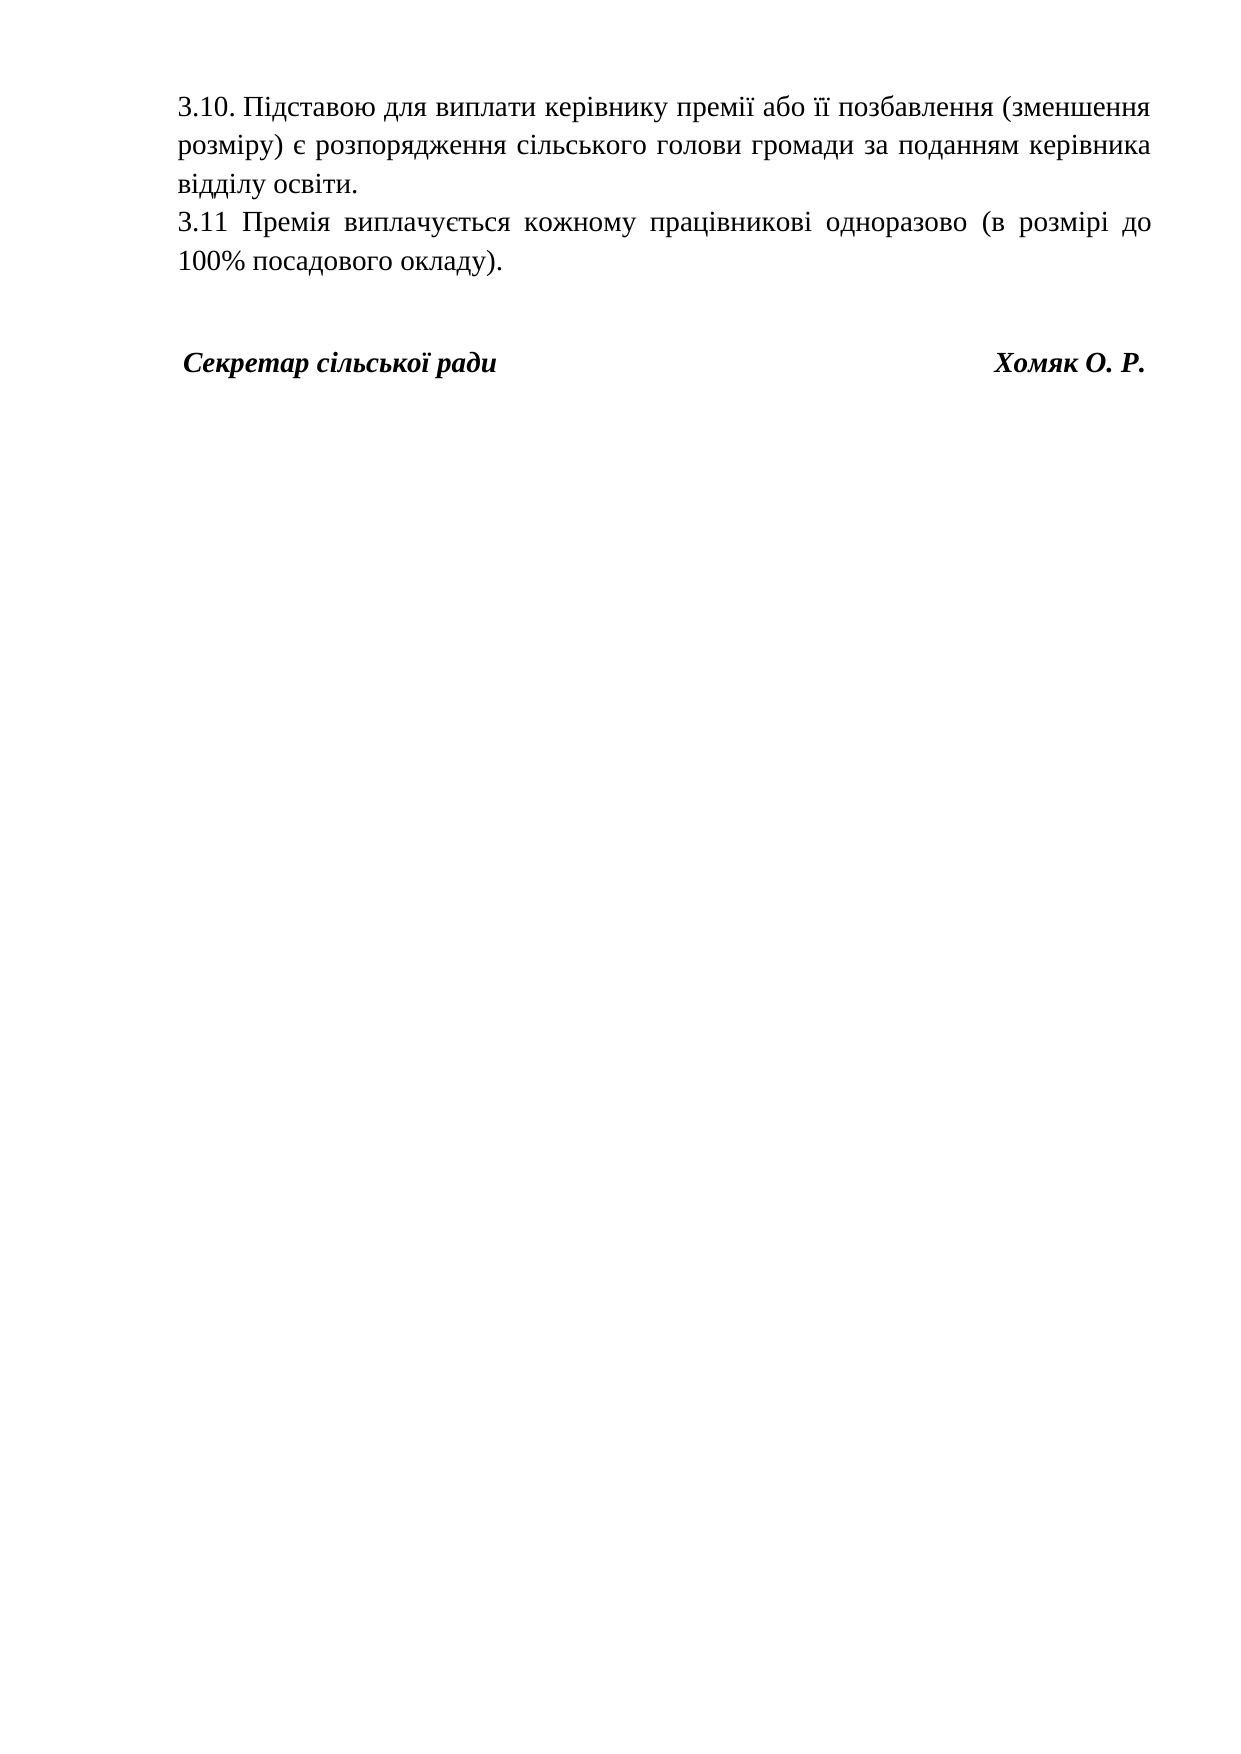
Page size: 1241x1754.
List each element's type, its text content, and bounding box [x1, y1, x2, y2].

text Секретар сільської ради Хомяк О. Р. [177, 346, 1152, 379]
text 3.10. Підставою для виплати керівнику премії або її позбавлення (зменшення розміру) є розпорядження сільського голови громади за поданням керівника відділу освіти. [177, 89, 1152, 199]
text 3.11 Премія виплачується кожному працівникові одноразово (в розмірі до 100% посадового окладу). [177, 204, 1152, 276]
